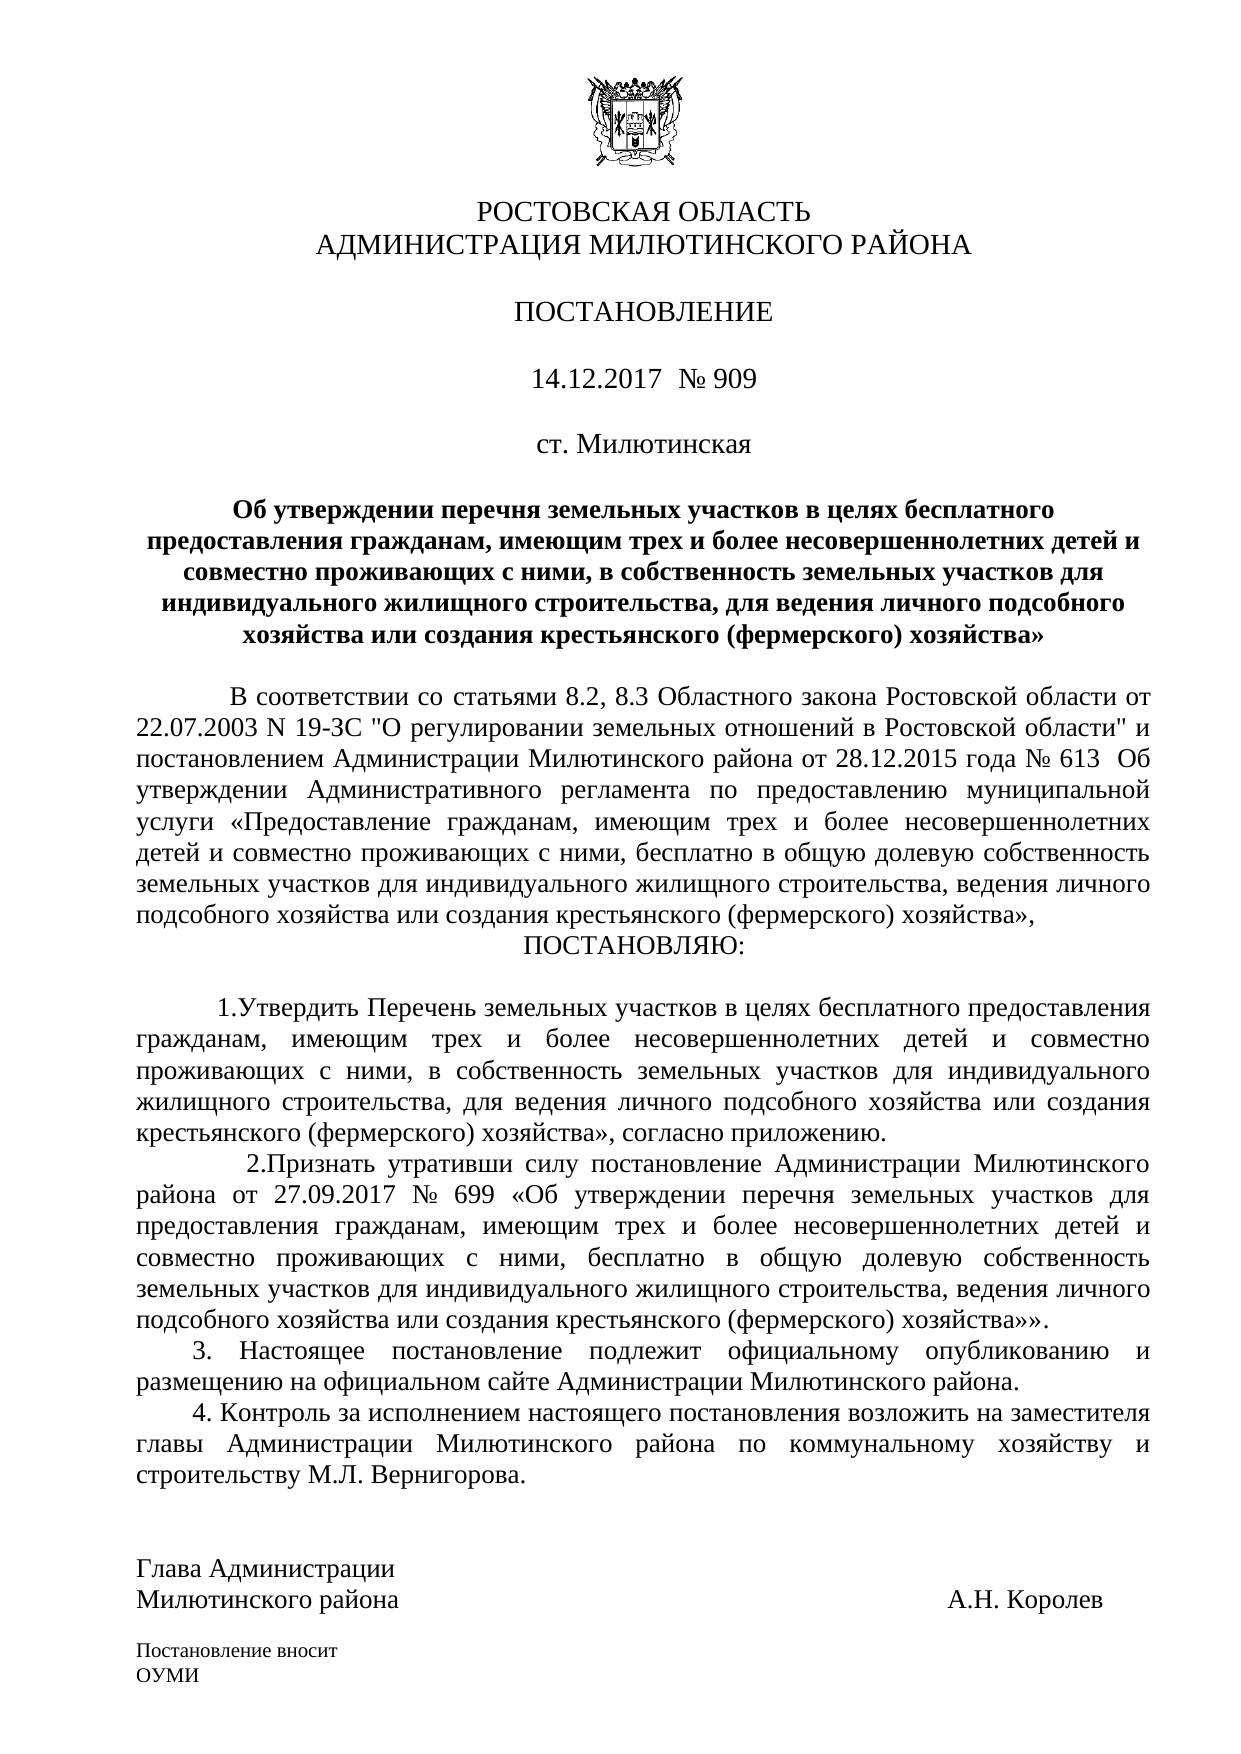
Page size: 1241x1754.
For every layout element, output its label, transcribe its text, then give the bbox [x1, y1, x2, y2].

text ст. Милютинская [136, 426, 1152, 459]
text Постановление вносит [136, 1638, 1152, 1662]
picture [585, 74, 687, 169]
text АДМИНИСТРАЦИЯ МИЛЮТИНСКОГО РАЙОНА [136, 227, 1152, 261]
text ПОСТАНОВЛЯЮ: [136, 929, 1152, 960]
text 1.Утвердить Перечень земельных участков в целях бесплатного предоставления гражданам, имеющим трех и более несовершеннолетних детей и совместно проживающих с ними, в собственность земельных участков для индивидуального жилищного строительства, для ведения личного подсобного хозяйства или создания крестьянского (фермерского) хозяйства», согласно приложению. [136, 991, 1152, 1147]
text 2.Признать утративши силу постановление Администрации Милютинского района от 27.09.2017 № 699 «Об утверждении перечня земельных участков для предоставления гражданам, имеющим трех и более несовершеннолетних детей и совместно проживающих с ними, бесплатно в общую долевую собственность земельных участков для индивидуального жилищного строительства, ведения личного подсобного хозяйства или создания крестьянского (фермерского) хозяйства»». [136, 1147, 1152, 1334]
text ПОСТАНОВЛЕНИЕ [136, 294, 1152, 328]
text В соответствии со статьями 8.2, 8.3 Областного закона Ростовской области от 22.07.2003 N 19-ЗС "О регулировании земельных отношений в Ростовской области" и постановлением Администрации Милютинского района от 28.12.2015 года № 613 Об утверждении Административного регламента по предоставлению муниципальной услуги «Предоставление гражданам, имеющим трех и более несовершеннолетних детей и совместно проживающих с ними, бесплатно в общую долевую собственность земельных участков для индивидуального жилищного строительства, ведения личного подсобного хозяйства или создания крестьянского (фермерского) хозяйства», [136, 680, 1152, 929]
text 4. Контроль за исполнением настоящего постановления возложить на заместителя главы Администрации Милютинского района по коммунальному хозяйству и строительству М.Л. Вернигорова. [136, 1396, 1152, 1490]
text 3. Настоящее постановление подлежит официальному опубликованию и размещению на официальном сайте Администрации Милютинского района. [136, 1334, 1152, 1396]
text РОСТОВСКАЯ ОБЛАСТЬ [136, 194, 1152, 227]
text Милютинского района А.Н. Королев [136, 1583, 1152, 1614]
text 14.12.2017 № 909 [136, 361, 1152, 395]
text Об утверждении перечня земельных участков в целях бесплатного предоставления гражданам, имеющим трех и более несовершеннолетних детей и совместно проживающих с ними, в собственность земельных участков для индивидуального жилищного строительства, для ведения личного подсобного хозяйства или создания крестьянского (фермерского) хозяйства» [136, 493, 1152, 649]
text ОУМИ [136, 1662, 1152, 1687]
text Глава Администрации [136, 1552, 1152, 1583]
